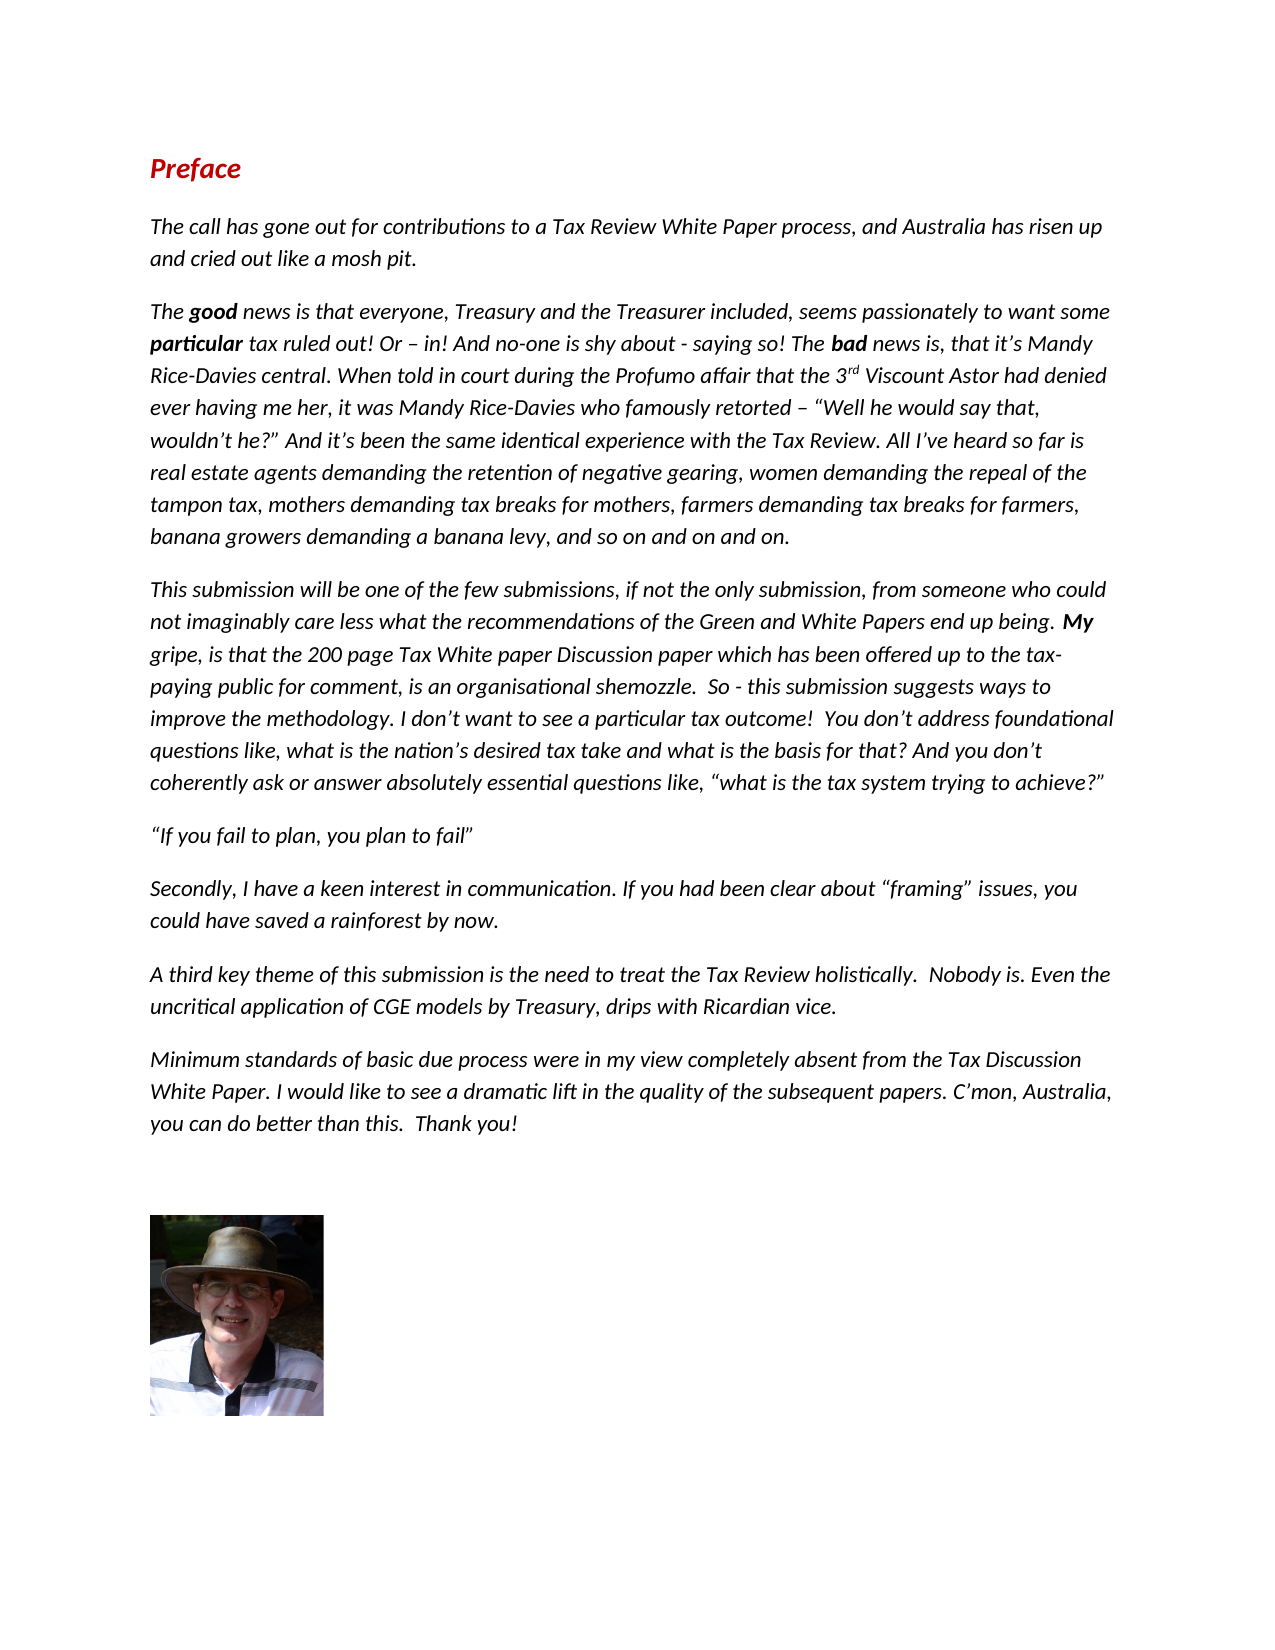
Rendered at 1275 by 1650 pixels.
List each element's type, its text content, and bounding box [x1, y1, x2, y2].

text Secondly, I have a keen interest in communication. If you had been clear about “framing” issues, you could have saved a rainforest by now. [150, 874, 1125, 935]
text This submission will be one of the few submissions, if not the only submission, from someone who could not imaginably care less what the recommendations of the Green and White Papers end up being. My gripe, is that the 200 page Tax White paper Discussion paper which has been offered up to the tax-paying public for comment, is an organisational shemozzle. So - this submission suggests ways to improve the methodology. I don’t want to see a particular tax outcome! You don’t address foundational questions like, what is the nation’s desired tax take and what is the basis for that? And you don’t coherently ask or answer absolutely essential questions like, “what is the tax system trying to achieve?” [150, 575, 1125, 796]
text The call has gone out for contributions to a Tax Review White Paper process, and Australia has risen up and cried out like a mosh pit. [150, 212, 1125, 272]
text The good news is that everyone, Treasury and the Treasurer included, seems passionately to want some particular tax ruled out! Or – in! And no-one is shy about - saying so! The bad news is, that it’s Mandy Rice-Davies central. When told in court during the Profumo affair that the 3rd Viscount Astor had denied ever having me her, it was Mandy Rice-Davies who famously retorted – “Well he would say that, wouldn’t he?” And it’s been the same identical experience with the Tax Review. All I’ve heard so far is real estate agents demanding the retention of negative gearing, women demanding the repeal of the tampon tax, mothers demanding tax breaks for mothers, farmers demanding tax breaks for farmers, banana growers demanding a banana levy, and so on and on and on. [150, 297, 1125, 550]
picture [150, 1215, 324, 1416]
text “If you fail to plan, you plan to fail” [150, 821, 1125, 849]
list Minimum standards of basic due process were in my view completely absent from the Tax Discussion White Paper. I would like to see a dramatic lift in the quality of the subsequent papers. C’mon, Australia, you can do better than this. Thank you! [150, 1045, 1125, 1137]
text Preface [150, 150, 1125, 186]
text A third key theme of this submission is the need to treat the Tax Review holistically. Nobody is. Even the uncritical application of CGE models by Treasury, drips with Ricardian vice. [150, 960, 1125, 1020]
